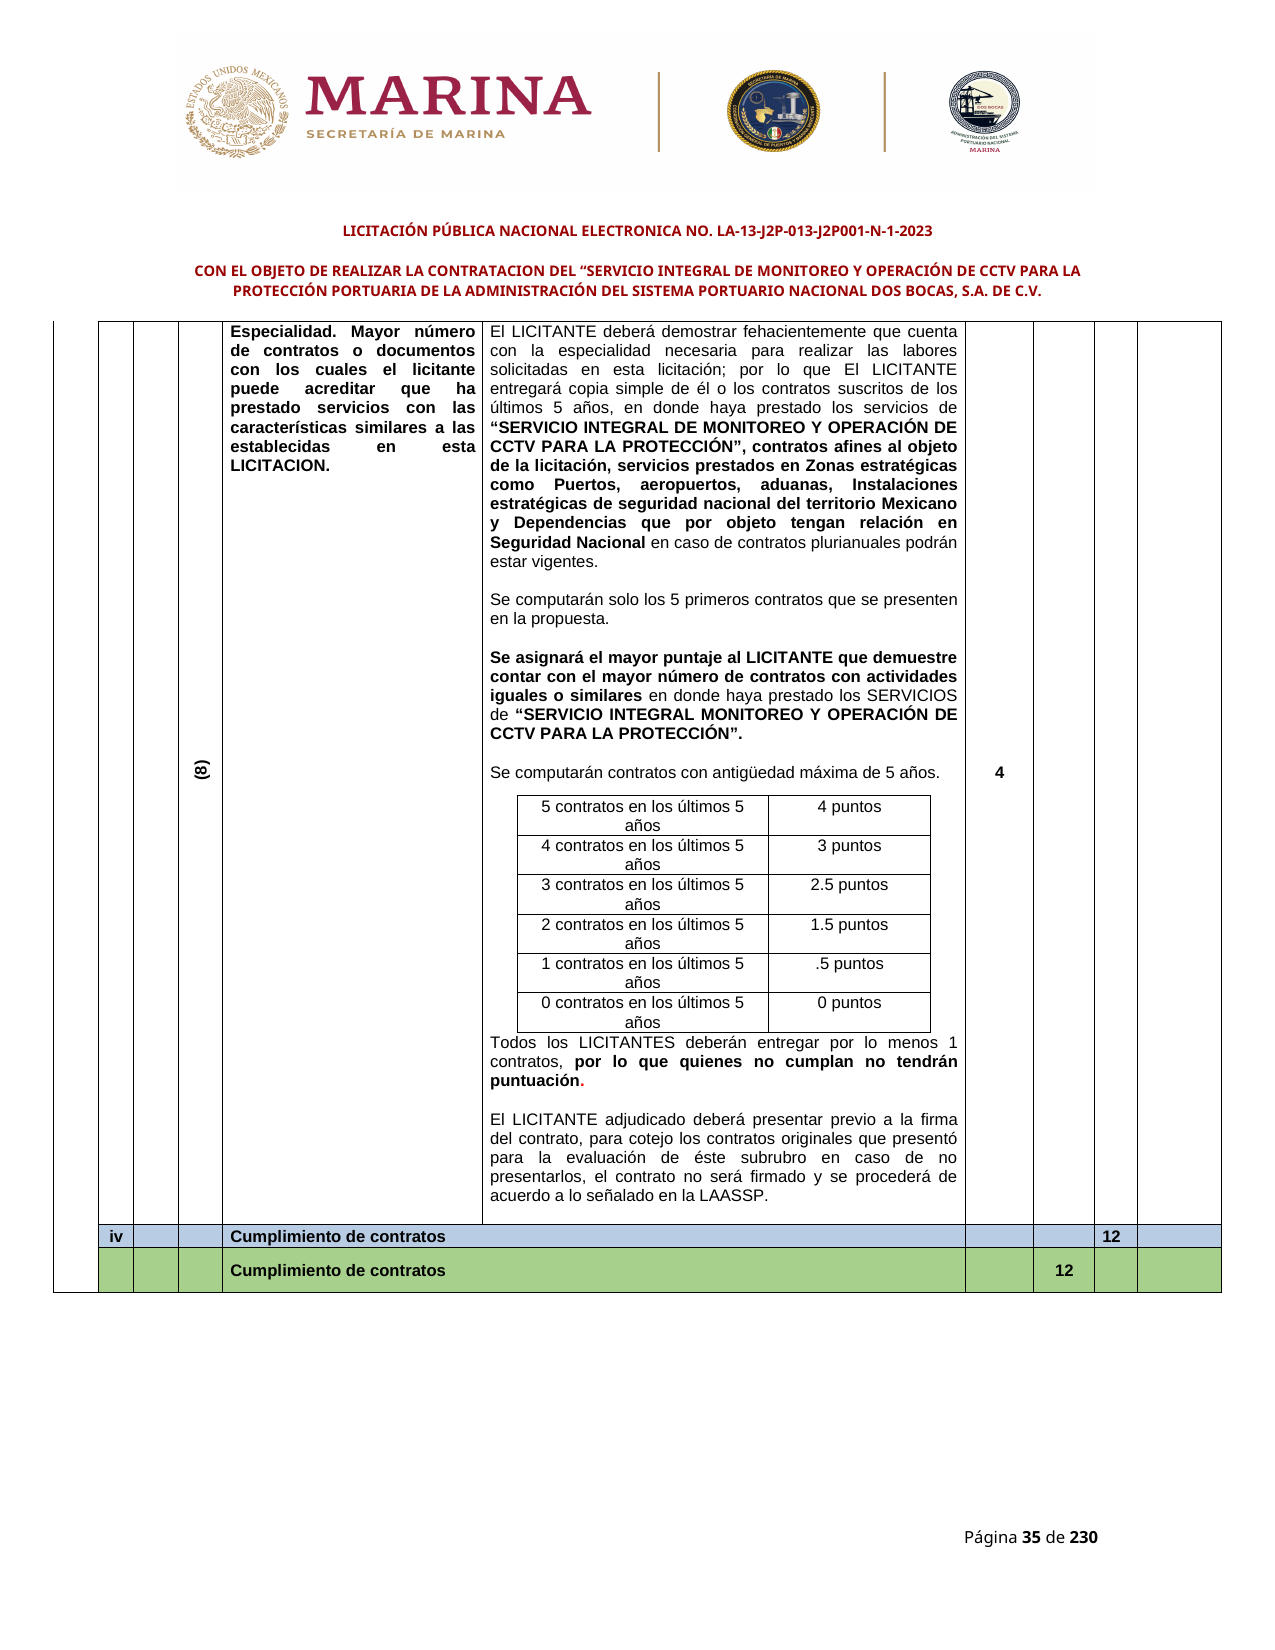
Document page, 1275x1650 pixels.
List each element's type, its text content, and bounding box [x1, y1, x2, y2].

table_cell [179, 1248, 222, 1292]
table_cell [1034, 322, 1094, 1224]
table_cell [1138, 1248, 1221, 1292]
picture [175, 31, 1098, 195]
table_cell [1138, 322, 1221, 1224]
table_cell [99, 1248, 133, 1292]
table_cell [1138, 1225, 1221, 1247]
table_cell [134, 1225, 178, 1247]
table_cell 12 [1095, 1225, 1137, 1247]
table_cell [966, 1225, 1033, 1247]
table_cell Cumplimiento de contratos [223, 1248, 965, 1292]
table_cell iv [99, 1225, 133, 1247]
table_cell [179, 1225, 222, 1247]
table_cell (8) [179, 322, 222, 1224]
table_cell [1095, 322, 1137, 1224]
table_cell Especialidad. Mayor número de contratos o documentos con los cuales el licitante puede acreditar que ha prestado servicios con las características similares a las establecidas en esta LICITACION. [223, 322, 482, 1224]
table_cell [134, 322, 178, 1224]
table_cell Cumplimiento de contratos [223, 1225, 965, 1247]
table_cell 12 [1034, 1248, 1094, 1292]
table_cell [1034, 1225, 1094, 1247]
table_cell [966, 1248, 1033, 1292]
table_cell [1095, 1248, 1137, 1292]
table_cell 4 [966, 322, 1033, 1224]
table_cell [99, 322, 133, 1224]
table_cell El LICITANTE deberá demostrar fehacientemente que cuenta con la especialidad necesaria para realizar las labores solicitadas en esta licitación; por lo que El LICITANTE entregará copia simple de él o los contratos suscritos de los últimos 5 años, en donde haya prestado los servicios de “SERVICIO INTEGRAL DE MONITOREO Y OPERACIÓN DE CCTV PARA LA PROTECCIÓN”, contratos afines al objeto de la licitación, servicios prestados en Zonas estratégicas como Puertos, aeropuertos, aduanas, Instalaciones estratégicas de seguridad nacional del territorio Mexicano y Dependencias que por objeto tengan relación en Seguridad Nacional en caso de contratos plurianuales podrán estar vigentes. Se computarán solo los 5 primeros contratos que se presenten en la propuesta. Se asignará el mayor puntaje al LICITANTE que demuestre contar con el mayor número de contratos con actividades iguales o similares en donde haya prestado los SERVICIOS de “SERVICIO INTEGRAL MONITOREO Y OPERACIÓN DE CCTV PARA LA PROTECCIÓN”. Se computarán contratos con antigüedad máxima de 5 años. Todos los LICITANTES deberán entregar por lo menos 1 contratos, por lo que quienes no cumplan no tendrán puntuación. El LICITANTE adjudicado deberá presentar previo a la firma del contrato, para cotejo los contratos originales que presentó para la evaluación de éste subrubro en caso de no presentarlos, el contrato no será firmado y se procederá de acuerdo a lo señalado en la LAASSP. [483, 322, 965, 1224]
table_cell [54, 1224, 98, 1292]
table_cell [134, 1248, 178, 1292]
